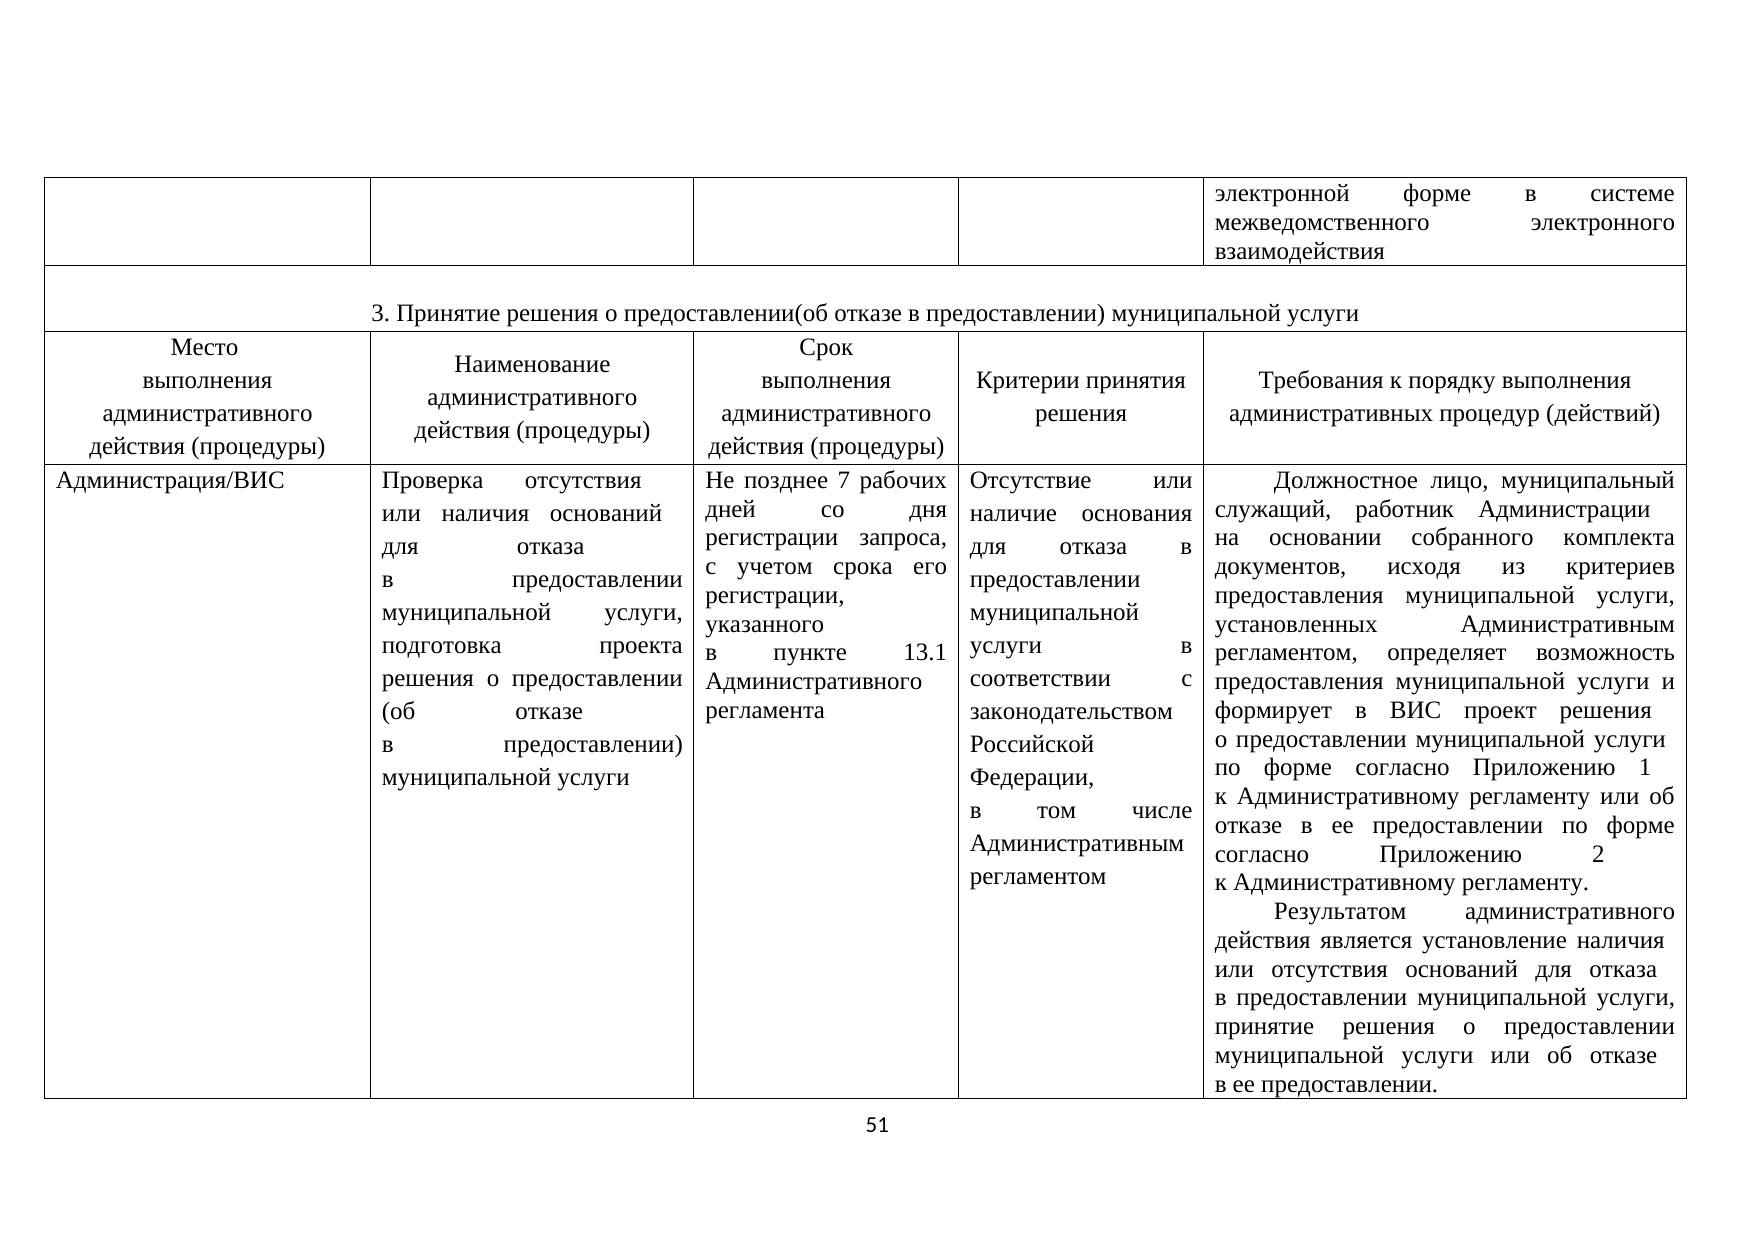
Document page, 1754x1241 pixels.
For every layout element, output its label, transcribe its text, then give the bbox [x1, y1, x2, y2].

table_cell Критерии принятия решения [959, 332, 1203, 464]
table_cell Администрация/ВИС [45, 465, 370, 1097]
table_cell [1204, 178, 1686, 264]
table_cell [1204, 465, 1686, 1097]
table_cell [694, 178, 958, 264]
table_cell Требования к порядку выполнения административных процедур (действий) [1204, 332, 1686, 464]
table_cell 3. Принятие решения о предоставлении(об отказе в предоставлении) муниципальной услуги [45, 266, 1686, 331]
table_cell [371, 465, 693, 1097]
table_cell Срок выполнения административного действия (процедуры) [694, 332, 958, 464]
table_cell Место выполнения административного действия (процедуры) [45, 332, 370, 464]
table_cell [694, 465, 958, 1097]
table_cell Наименование административного действия (процедуры) [371, 332, 693, 464]
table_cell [371, 178, 693, 264]
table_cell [959, 465, 1203, 1097]
